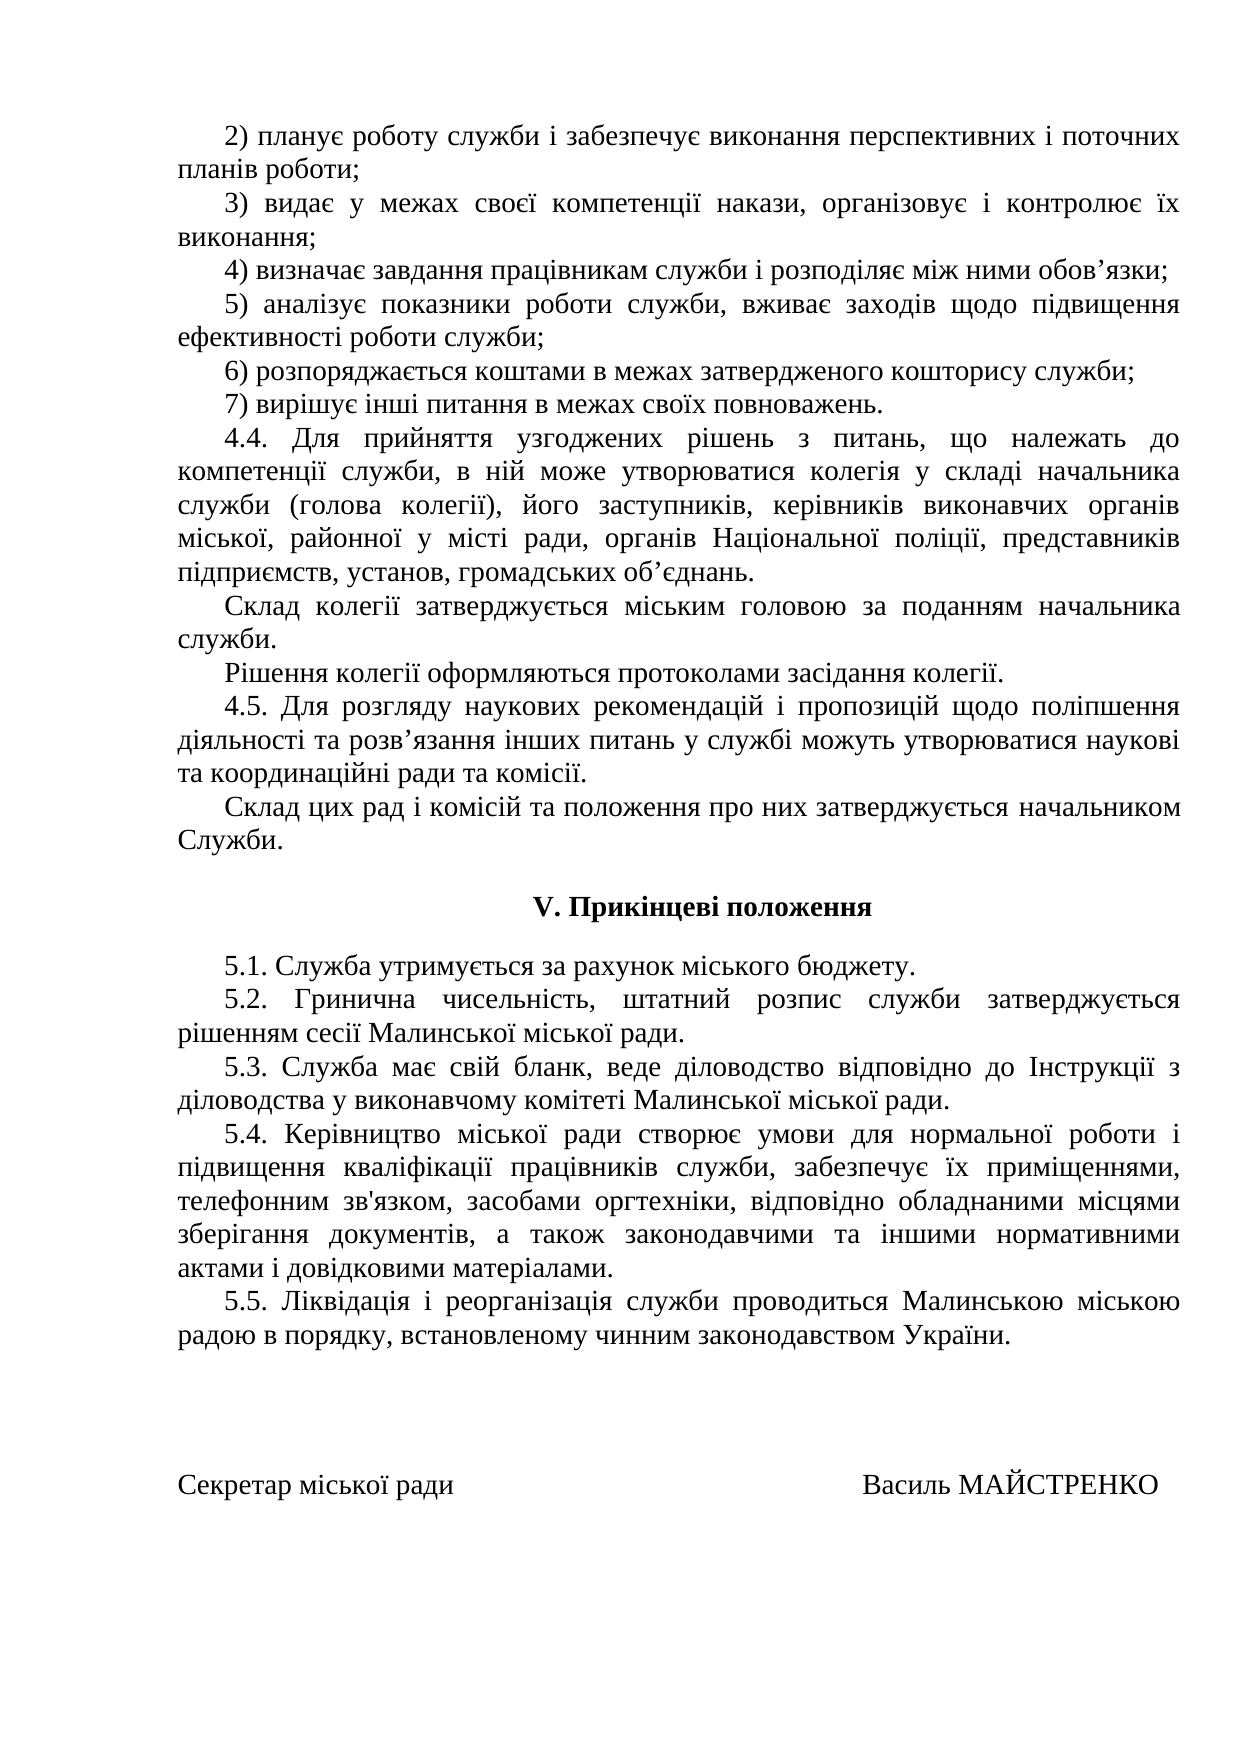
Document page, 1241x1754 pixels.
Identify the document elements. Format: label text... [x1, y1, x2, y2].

text 6) розпоряджається коштами в межах затвердженого кошторису служби; [177, 353, 1181, 386]
text 5) аналізує показники роботи служби, вживає заходів щодо підвищення ефективності роботи служби; [177, 286, 1181, 353]
text 4) визначає завдання працівникам служби і розподіляє між ними обов’язки; [177, 252, 1181, 286]
text 5.2. Гринична чисельність, штатний розпис служби затверджується рішенням сесії Малинської міської ради. [177, 982, 1181, 1049]
text 3) видає у межах своєї компетенції накази, організовує і контролює їх виконання; [177, 185, 1181, 252]
text 7) вирішує інші питання в межах своїх повноважень. [177, 386, 1181, 420]
text 5.1. Служба утримується за рахунок міського бюджету. [177, 948, 1181, 982]
text Склад цих рад і комісій та положення про них затверджується начальником Служби. [177, 789, 1181, 856]
text 2) планує роботу служби і забезпечує виконання перспективних і поточних планів роботи; [177, 118, 1181, 185]
text 4.5. Для розгляду наукових рекомендацій і пропозицій щодо поліпшення діяльності та розв’язання інших питань у службі можуть утворюватися наукові та координаційні ради та комісії. [177, 688, 1181, 789]
text Секретар міської ради Василь МАЙСТРЕНКО [177, 1467, 1181, 1500]
text 5.5. Ліквідація і реорганізація служби проводиться Малинською міською радою в порядку, встановленому чинним законодавством України. [177, 1283, 1181, 1351]
text 5.3. Служба має свій бланк, веде діловодство відповідно до Інструкції з діловодства у виконавчому комітеті Малинської міської ради. [177, 1049, 1181, 1116]
text Склад колегії затверджується міським головою за поданням начальника служби. [177, 588, 1181, 655]
text 5.4. Керівництво міської ради створює умови для нормальної роботи і підвищення кваліфікації працівників служби, забезпечує їх приміщеннями, телефонним зв'язком, засобами оргтехніки, відповідно обладнаними місцями зберігання документів, а також законодавчими та іншими нормативними актами і довідковими матеріалами. [177, 1116, 1181, 1283]
text Рішення колегії оформляються протоколами засідання колегії. [177, 655, 1181, 688]
text V. Прикінцеві положення [177, 889, 1181, 923]
text 4.4. Для прийняття узгоджених рішень з питань, що належать до компетенції служби, в ній може утворюватися колегія у складі начальника служби (голова колегії), його заступників, керівників виконавчих органів міської, районної у місті ради, органів Національної поліції, представників підприємств, установ, громадських об’єднань. [177, 420, 1181, 588]
